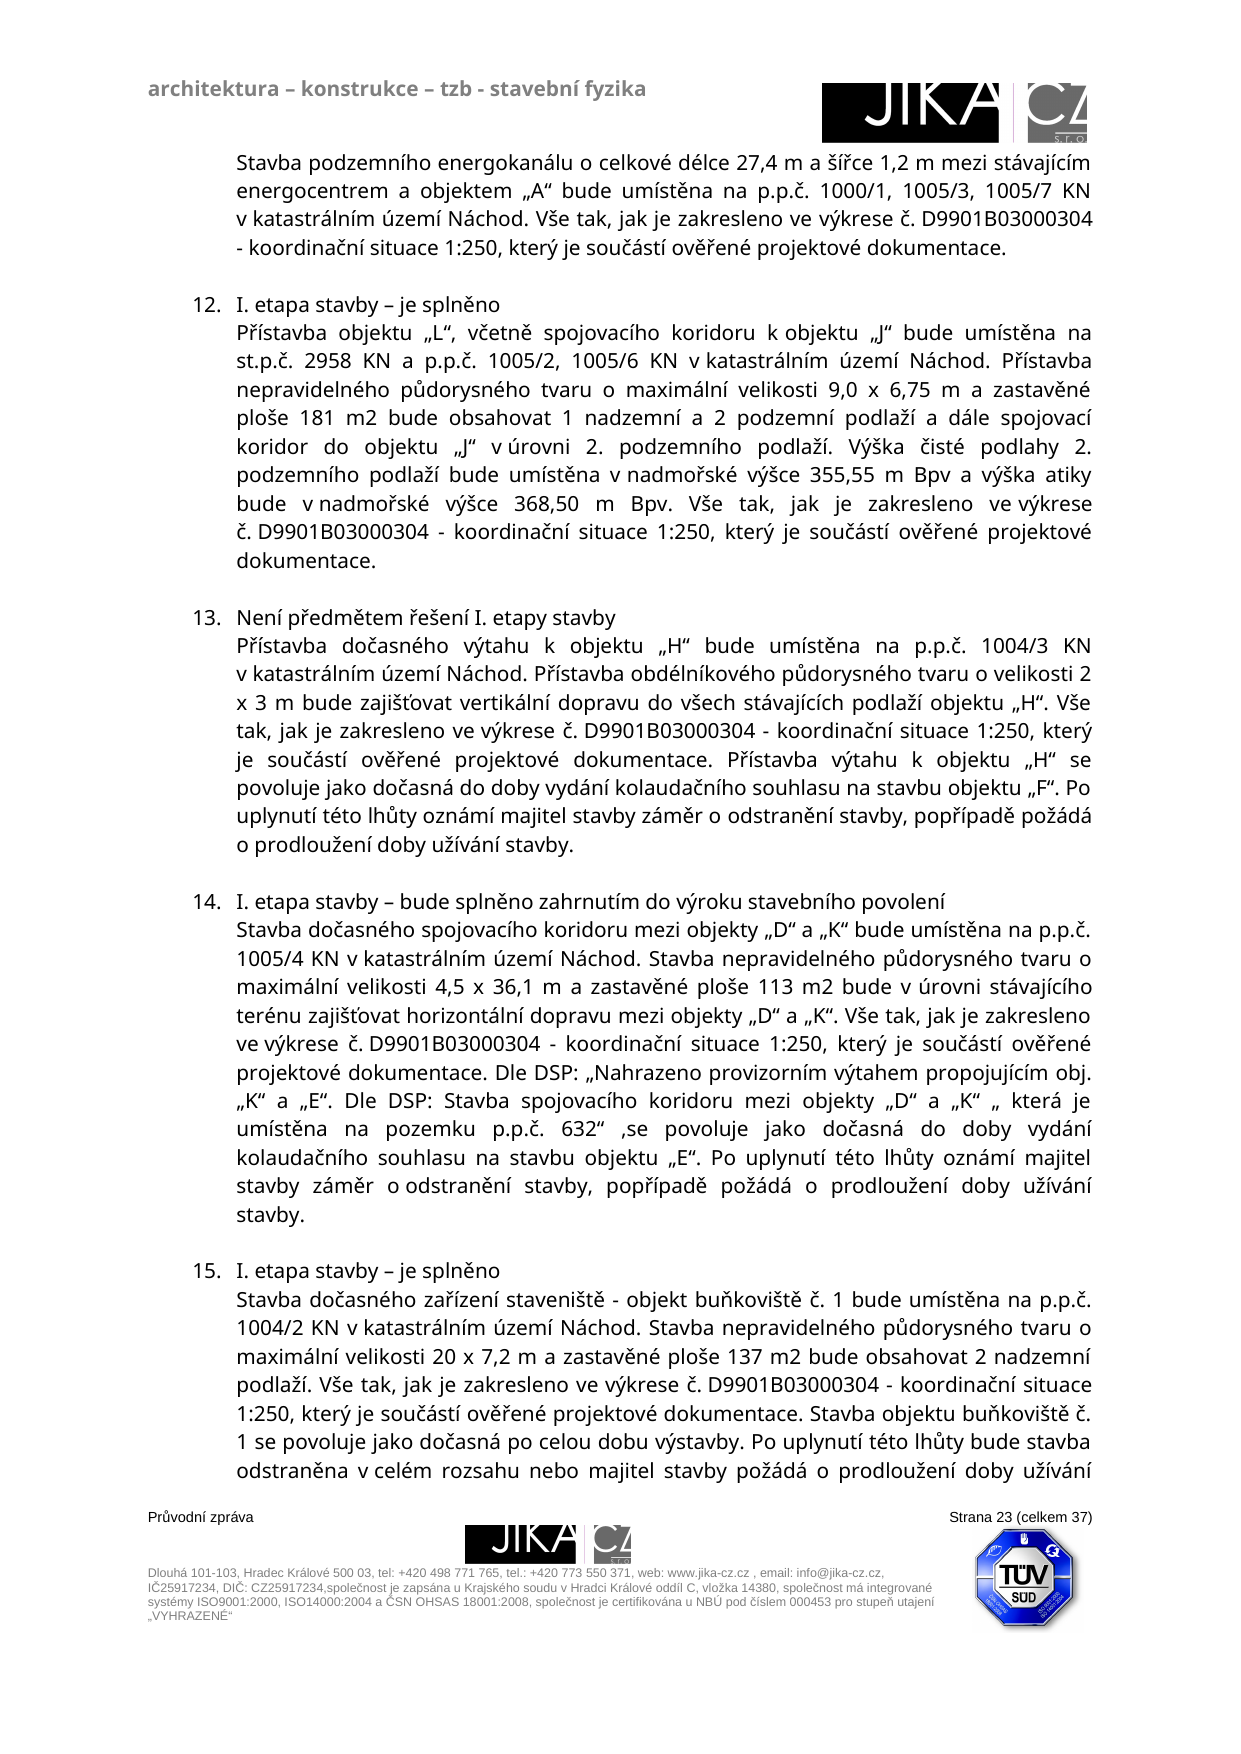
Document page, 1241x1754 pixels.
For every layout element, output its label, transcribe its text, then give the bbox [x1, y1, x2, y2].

list I. etapa stavby – je splněno [192, 1257, 1093, 1285]
picture [822, 83, 1087, 143]
picture [972, 1525, 1084, 1633]
text Přístavba dočasného výtahu k objektu „H“ bude umístěna na p.p.č. 1004/3 KN v katastrálním území Náchod. Přístavba obdélníkového půdorysného tvaru o velikosti 2 x 3 m bude zajišťovat vertikální dopravu do všech stávajících podlaží objektu „H“. Vše tak, jak je zakresleno ve výkrese č. D9901B03000304 - koordinační situace 1:250, který je součástí ověřené projektové dokumentace. Přístavba výtahu k objektu „H“ se povoluje jako dočasná do doby vydání kolaudačního souhlasu na stavbu objektu „F“. Po uplynutí této lhůty oznámí majitel stavby záměr o odstranění stavby, popřípadě požádá o prodloužení doby užívání stavby. [236, 631, 1093, 858]
picture [465, 1525, 631, 1564]
list I. etapa stavby – bude splněno zahrnutím do výroku stavebního povolení [192, 887, 1093, 915]
list Není předmětem řešení I. etapy stavby [192, 603, 1093, 631]
text Stavba podzemního energokanálu o celkové délce 27,4 m a šířce 1,2 m mezi stávajícím energocentrem a objektem „A“ bude umístěna na p.p.č. 1000/1, 1005/3, 1005/7 KN v katastrálním území Náchod. Vše tak, jak je zakresleno ve výkrese č. D9901B03000304 - koordinační situace 1:250, který je součástí ověřené projektové dokumentace. [236, 148, 1093, 261]
list I. etapa stavby – je splněno [192, 290, 1093, 318]
text Přístavba objektu „L“, včetně spojovacího koridoru k objektu „J“ bude umístěna na st.p.č. 2958 KN a p.p.č. 1005/2, 1005/6 KN v katastrálním území Náchod. Přístavba nepravidelného půdorysného tvaru o maximální velikosti 9,0 x 6,75 m a zastavěné ploše 181 m2 bude obsahovat 1 nadzemní a 2 podzemní podlaží a dále spojovací koridor do objektu „J“ v úrovni 2. podzemního podlaží. Výška čisté podlahy 2. podzemního podlaží bude umístěna v nadmořské výšce 355,55 m Bpv a výška atiky bude v nadmořské výšce 368,50 m Bpv. Vše tak, jak je zakresleno ve výkrese č. D9901B03000304 - koordinační situace 1:250, který je součástí ověřené projektové dokumentace. [236, 318, 1093, 574]
text Stavba dočasného spojovacího koridoru mezi objekty „D“ a „K“ bude umístěna na p.p.č. 1005/4 KN v katastrálním území Náchod. Stavba nepravidelného půdorysného tvaru o maximální velikosti 4,5 x 36,1 m a zastavěné ploše 113 m2 bude v úrovni stávajícího terénu zajišťovat horizontální dopravu mezi objekty „D“ a „K“. Vše tak, jak je zakresleno ve výkrese č. D9901B03000304 - koordinační situace 1:250, který je součástí ověřené projektové dokumentace. Dle DSP: „Nahrazeno provizorním výtahem propojujícím obj. „K“ a „E“. Dle DSP: Stavba spojovacího koridoru mezi objekty „D“ a „K“ „ která je umístěna na pozemku p.p.č. 632“ ,se povoluje jako dočasná do doby vydání kolaudačního souhlasu na stavbu objektu „E“. Po uplynutí této lhůty oznámí majitel stavby záměr o odstranění stavby, popřípadě požádá o prodloužení doby užívání stavby. [236, 915, 1093, 1228]
